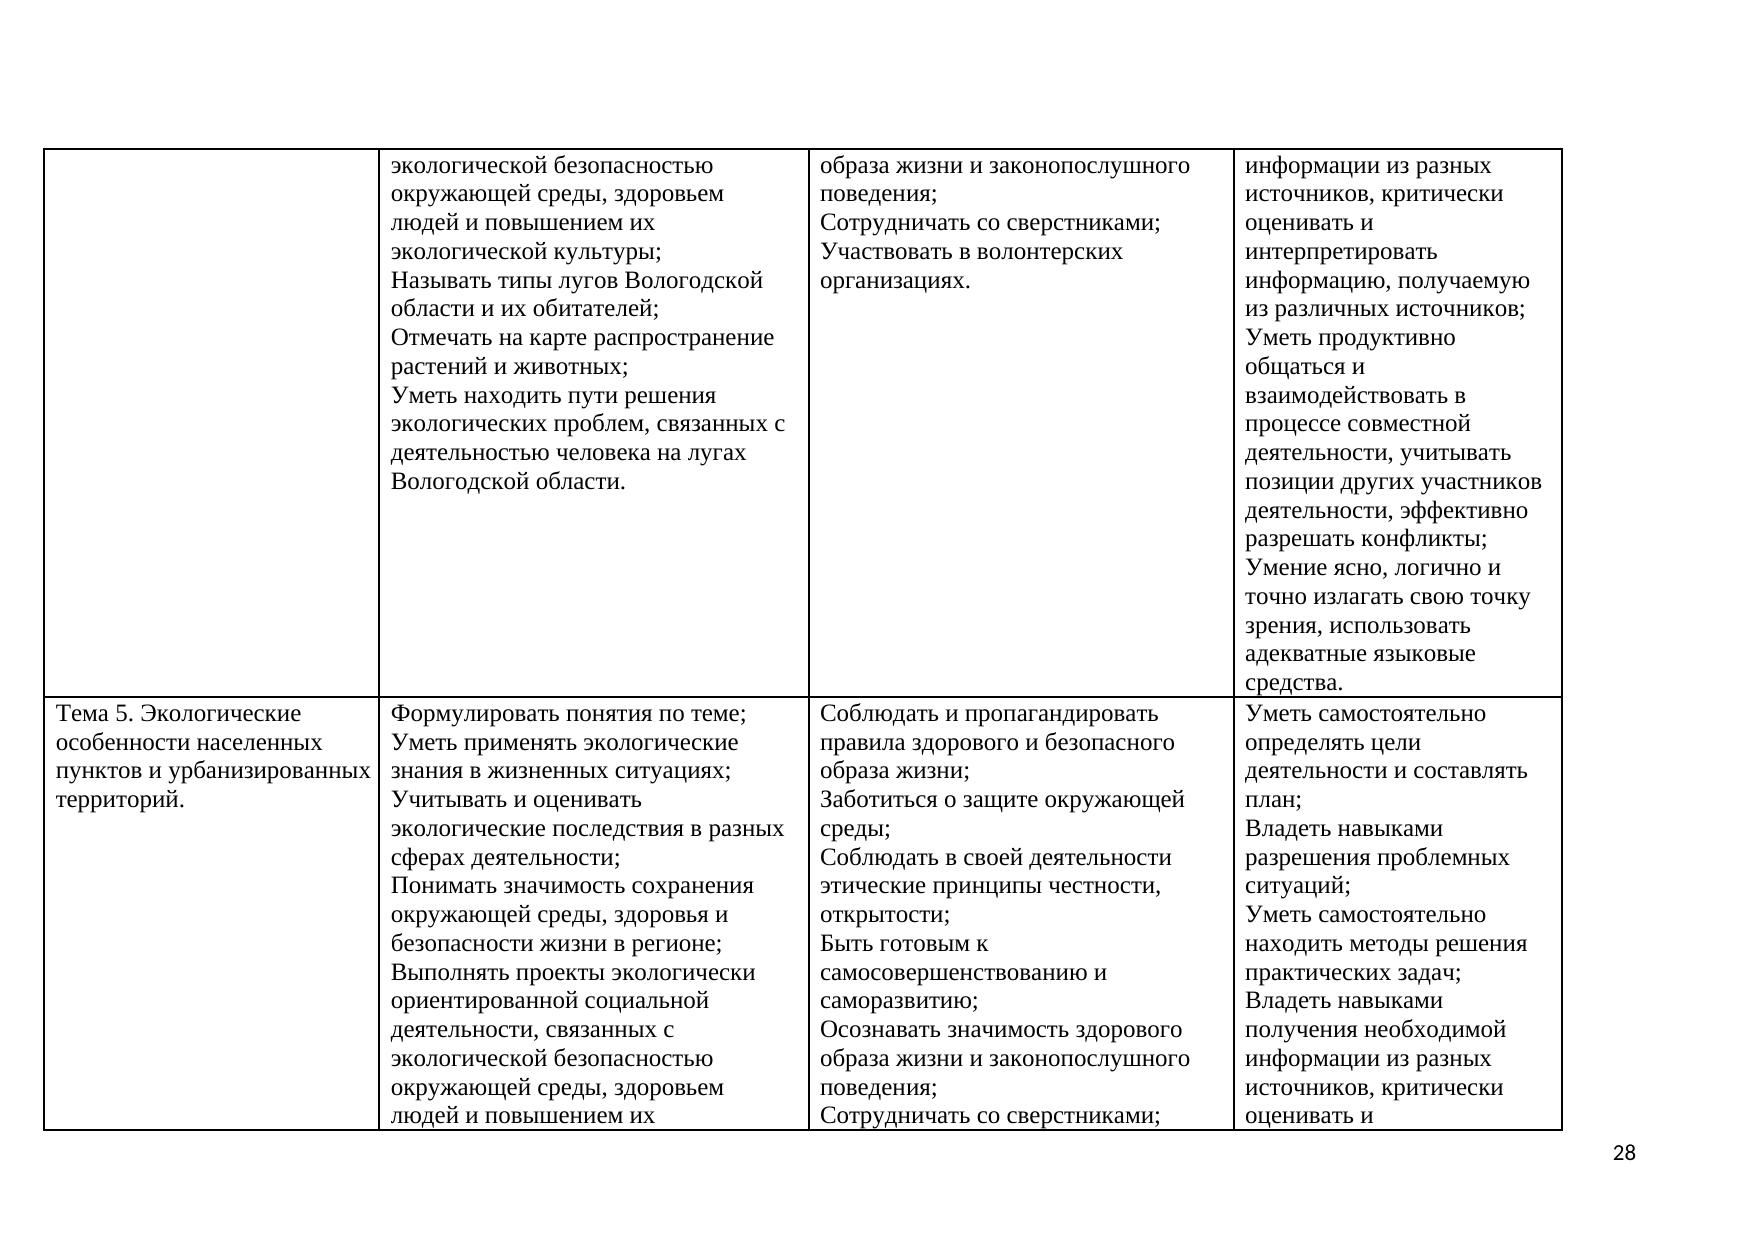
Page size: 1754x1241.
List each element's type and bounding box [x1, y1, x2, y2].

table_cell [45, 150, 378, 696]
table_cell [45, 698, 378, 1129]
table_cell [1235, 150, 1561, 696]
table_cell [810, 150, 1233, 696]
table_cell [380, 698, 808, 1129]
table_cell [810, 698, 1233, 1129]
table_cell [380, 150, 808, 696]
table_cell [1235, 698, 1561, 1129]
